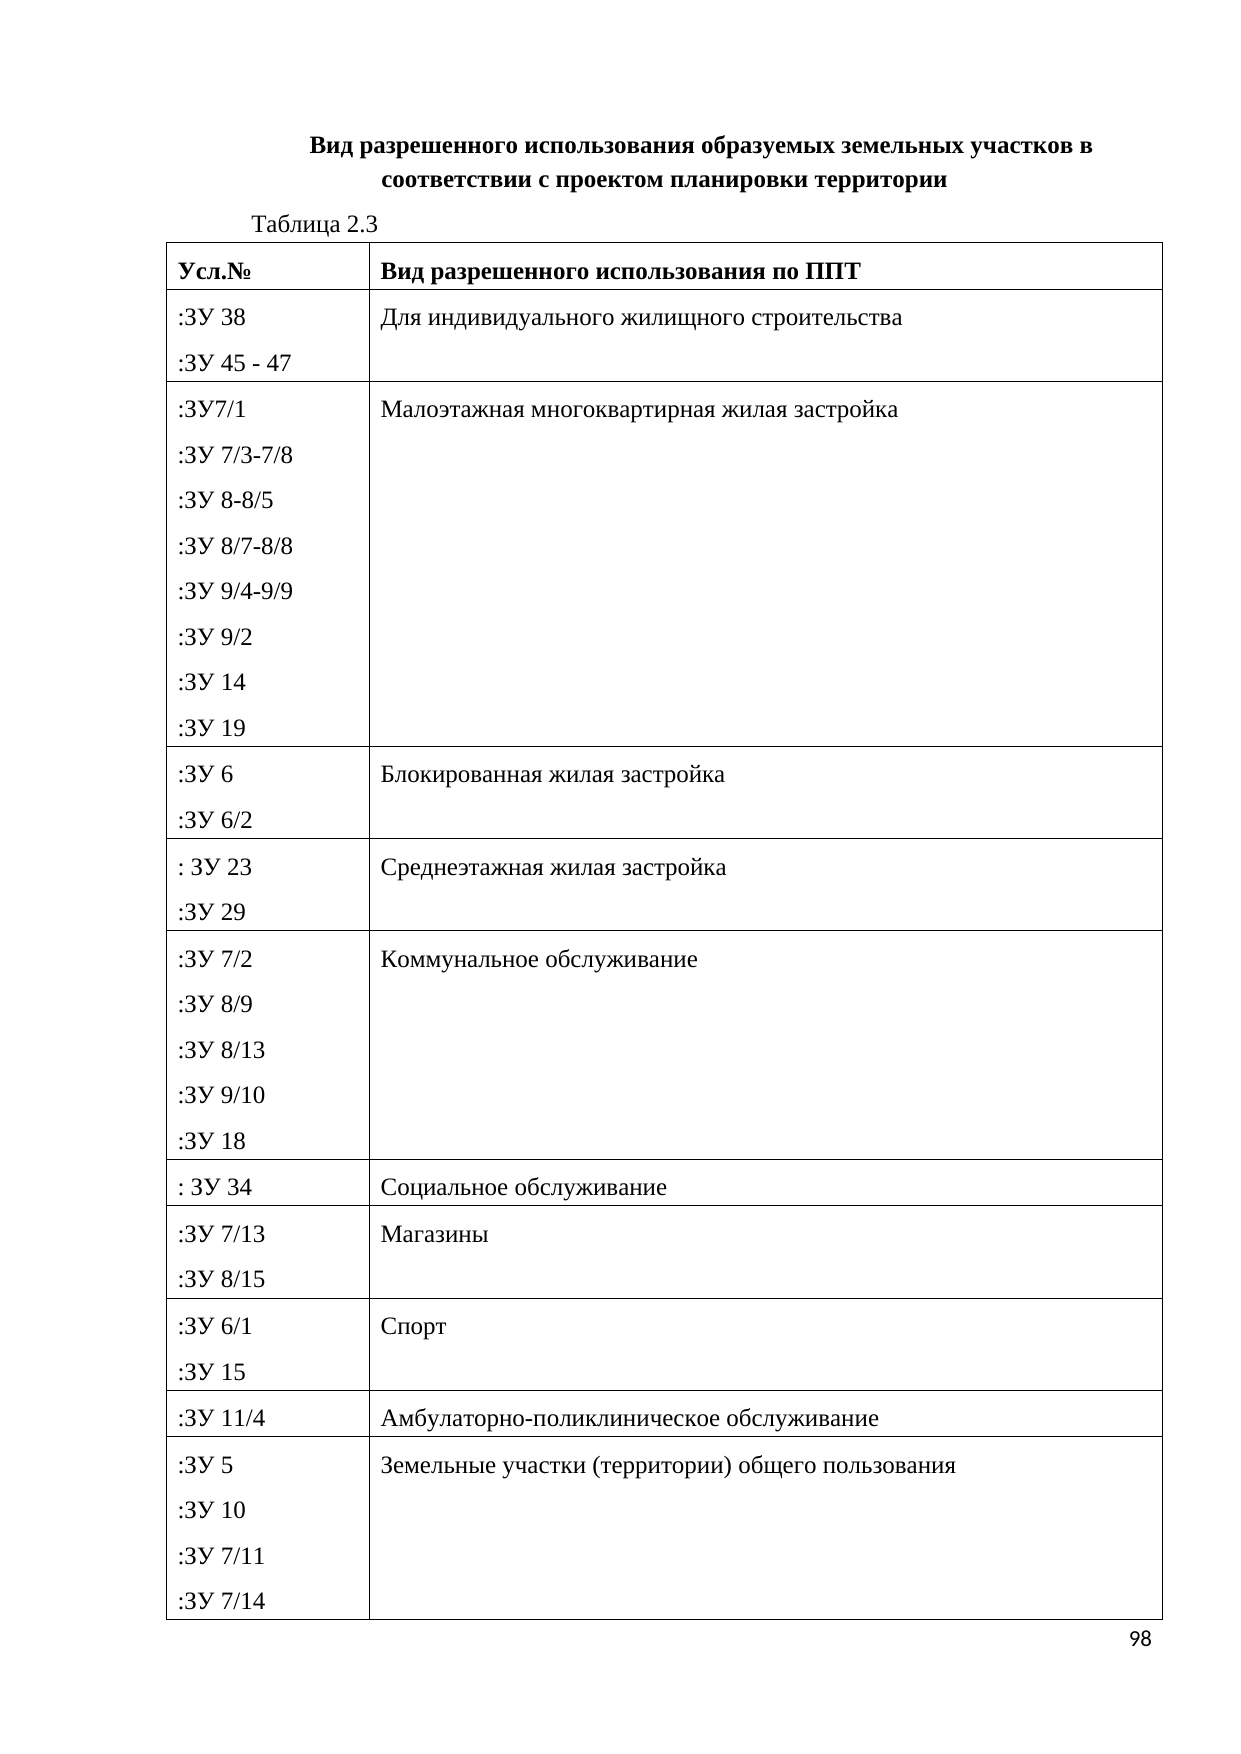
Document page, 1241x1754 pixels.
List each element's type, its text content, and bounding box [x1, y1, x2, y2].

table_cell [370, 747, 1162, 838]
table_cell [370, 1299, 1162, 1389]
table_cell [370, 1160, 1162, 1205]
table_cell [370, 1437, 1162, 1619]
text Таблица 2.3 [177, 209, 1152, 238]
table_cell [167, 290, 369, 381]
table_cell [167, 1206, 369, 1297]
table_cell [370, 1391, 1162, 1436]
text Вид разрешенного использования образуемых земельных участков в соответствии с проектом планировки территории [177, 131, 1152, 192]
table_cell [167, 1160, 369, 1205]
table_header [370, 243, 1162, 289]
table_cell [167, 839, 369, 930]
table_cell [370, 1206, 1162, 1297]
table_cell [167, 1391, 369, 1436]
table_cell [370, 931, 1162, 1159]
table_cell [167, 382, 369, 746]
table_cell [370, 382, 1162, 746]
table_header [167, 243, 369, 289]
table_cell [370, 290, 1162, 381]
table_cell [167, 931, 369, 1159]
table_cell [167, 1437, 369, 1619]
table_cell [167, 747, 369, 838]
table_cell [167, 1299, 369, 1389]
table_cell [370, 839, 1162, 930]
